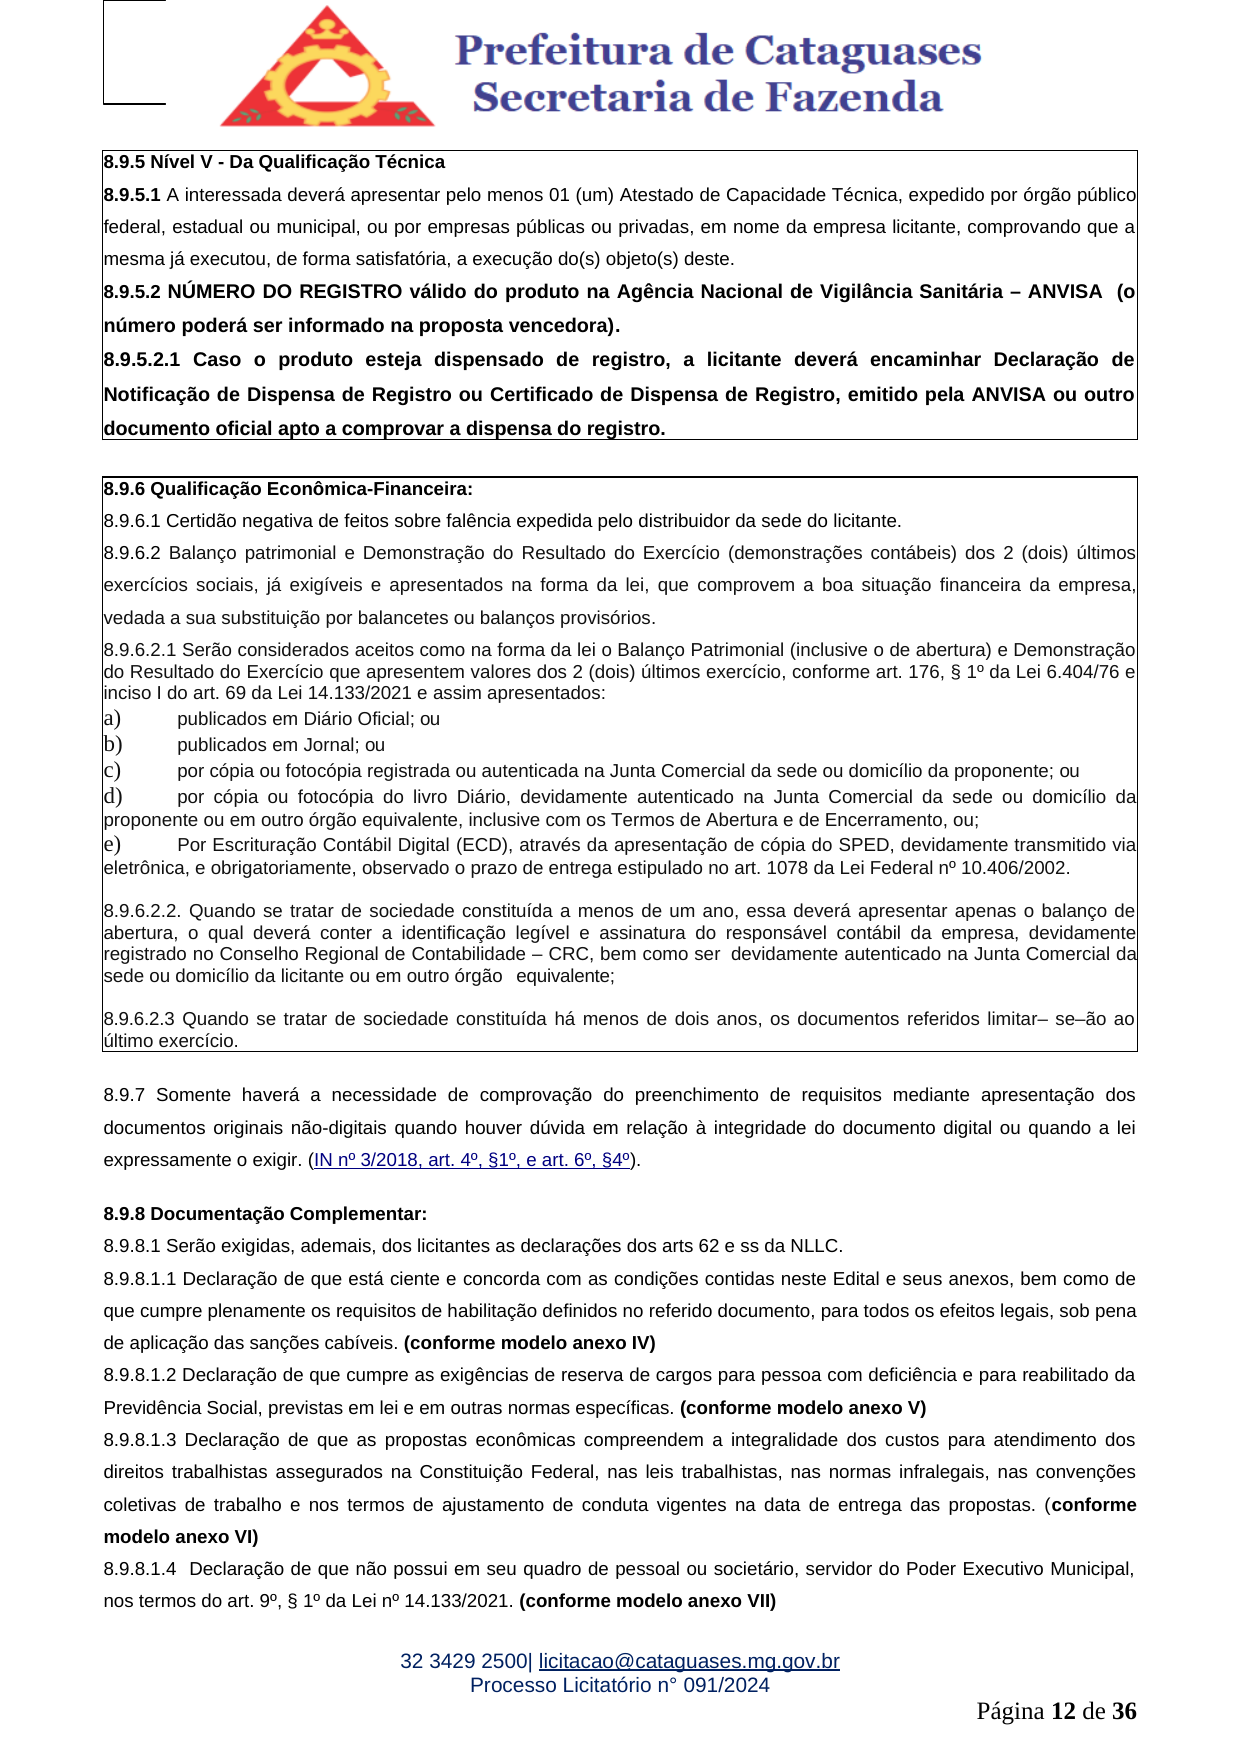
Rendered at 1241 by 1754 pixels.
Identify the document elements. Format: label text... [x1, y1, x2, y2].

text 8.9.5.2 NÚMERO DO REGISTRO válido do produto na Agência Nacional de Vigilância Sanitária – ANVISA (o número poderá ser informado na proposta vencedora). [103, 279, 1137, 337]
text 8.9.5.1 A interessada deverá apresentar pelo menos 01 (um) Atestado de Capacidade Técnica, expedido por órgão público federal, estadual ou municipal, ou por empresas públicas ou privadas, em nome da empresa licitante, comprovando que a mesma já executou, de forma satisfatória, a execução do(s) objeto(s) deste. [103, 182, 1137, 269]
text 8.9.6.2.1 Serão considerados aceitos como na forma da lei o Balanço Patrimonial (inclusive o de abertura) e Demonstração do Resultado do Exercício que apresentem valores dos 2 (dois) últimos exercício, conforme art. 176, § 1º da Lei 6.404/76 e inciso I do art. 69 da Lei 14.133/2021 e assim apresentados: [103, 638, 1137, 703]
list publicados em Jornal; ou [103, 730, 1137, 756]
text 8.9.6.2 Balanço patrimonial e Demonstração do Resultado do Exercício (demonstrações contábeis) dos 2 (dois) últimos exercícios sociais, já exigíveis e apresentados na forma da lei, que comprovem a boa situação financeira da empresa, vedada a sua substituição por balancetes ou balanços provisórios. [103, 541, 1137, 628]
list 8.9.5.2.1 Caso o produto esteja dispensado de registro, a licitante deverá encaminhar Declaração de Notificação de Dispensa de Registro ou Certificado de Dispensa de Registro, emitido pela ANVISA ou outro documento oficial apto a comprovar a dispensa do registro. [103, 347, 1137, 439]
list 8.9.8.1.2 Declaração de que cumpre as exigências de reserva de cargos para pessoa com deficiência e para reabilitado da Previdência Social, previstas em lei e em outras normas específicas. (conforme modelo anexo V) [103, 1364, 1137, 1418]
text 8.9.6.1 Certidão negativa de feitos sobre falência expedida pelo distribuidor da sede do licitante. [103, 509, 1137, 531]
list 8.9.8.1.1 Declaração de que está ciente e concorda com as condições contidas neste Edital e seus anexos, bem como de que cumpre plenamente os requisitos de habilitação definidos no referido documento, para todos os efeitos legais, sob pena de aplicação das sanções cabíveis. (conforme modelo anexo IV) [103, 1267, 1137, 1353]
picture [165, 0, 1075, 148]
list 8.9.8 Documentação Complementar: [103, 1203, 1137, 1224]
list 8.9.8.1.4 Declaração de que não possui em seu quadro de pessoal ou societário, servidor do Poder Executivo Municipal, nos termos do art. 9º, § 1º da Lei nº 14.133/2021. (conforme modelo anexo VII) [103, 1558, 1137, 1612]
list 8.9.6.2.3 Quando se tratar de sociedade constituída há menos de dois anos, os documentos referidos limitar– se–ão ao último exercício. [103, 1007, 1137, 1051]
text 8.9.5 Nível V - Da Qualificação Técnica [103, 151, 1137, 173]
text 8.9.6 Qualificação Econômica-Financeira: [103, 478, 1137, 499]
list publicados em Diário Oficial; ou [103, 703, 1137, 730]
text 8.9.7 Somente haverá a necessidade de comprovação do preenchimento de requisitos mediante apresentação dos documentos originais não-digitais quando houver dúvida em relação à integridade do documento digital ou quando a lei expressamente o exigir. (IN nº 3/2018, art. 4º, §1º, e art. 6º, §4º). [103, 1084, 1137, 1170]
list Por Escrituração Contábil Digital (ECD), através da apresentação de cópia do SPED, devidamente transmitido via eletrônica, e obrigatoriamente, observado o prazo de entrega estipulado no art. 1078 da Lei Federal nº 10.406/2002. [103, 831, 1137, 878]
list por cópia ou fotocópia do livro Diário, devidamente autenticado na Junta Comercial da sede ou domicílio da proponente ou em outro órgão equivalente, inclusive com os Termos de Abertura e de Encerramento, ou; [103, 783, 1137, 831]
list por cópia ou fotocópia registrada ou autenticada na Junta Comercial da sede ou domicílio da proponente; ou [103, 756, 1137, 783]
list 8.9.6.2.2. Quando se tratar de sociedade constituída a menos de um ano, essa deverá apresentar apenas o balanço de abertura, o qual deverá conter a identificação legível e assinatura do responsável contábil da empresa, devidamente registrado no Conselho Regional de Contabilidade – CRC, bem como ser devidamente autenticado na Junta Comercial da sede ou domicílio da licitante ou em outro órgão equivalente; [103, 900, 1137, 986]
text 8.9.8.1 Serão exigidas, ademais, dos licitantes as declarações dos arts 62 e ss da NLLC. [103, 1235, 1137, 1257]
list 8.9.8.1.3 Declaração de que as propostas econômicas compreendem a integralidade dos custos para atendimento dos direitos trabalhistas assegurados na Constituição Federal, nas leis trabalhistas, nas normas infralegais, nas convenções coletivas de trabalho e nos termos de ajustamento de conduta vigentes na data de entrega das propostas. (conforme modelo anexo VI) [103, 1429, 1137, 1547]
